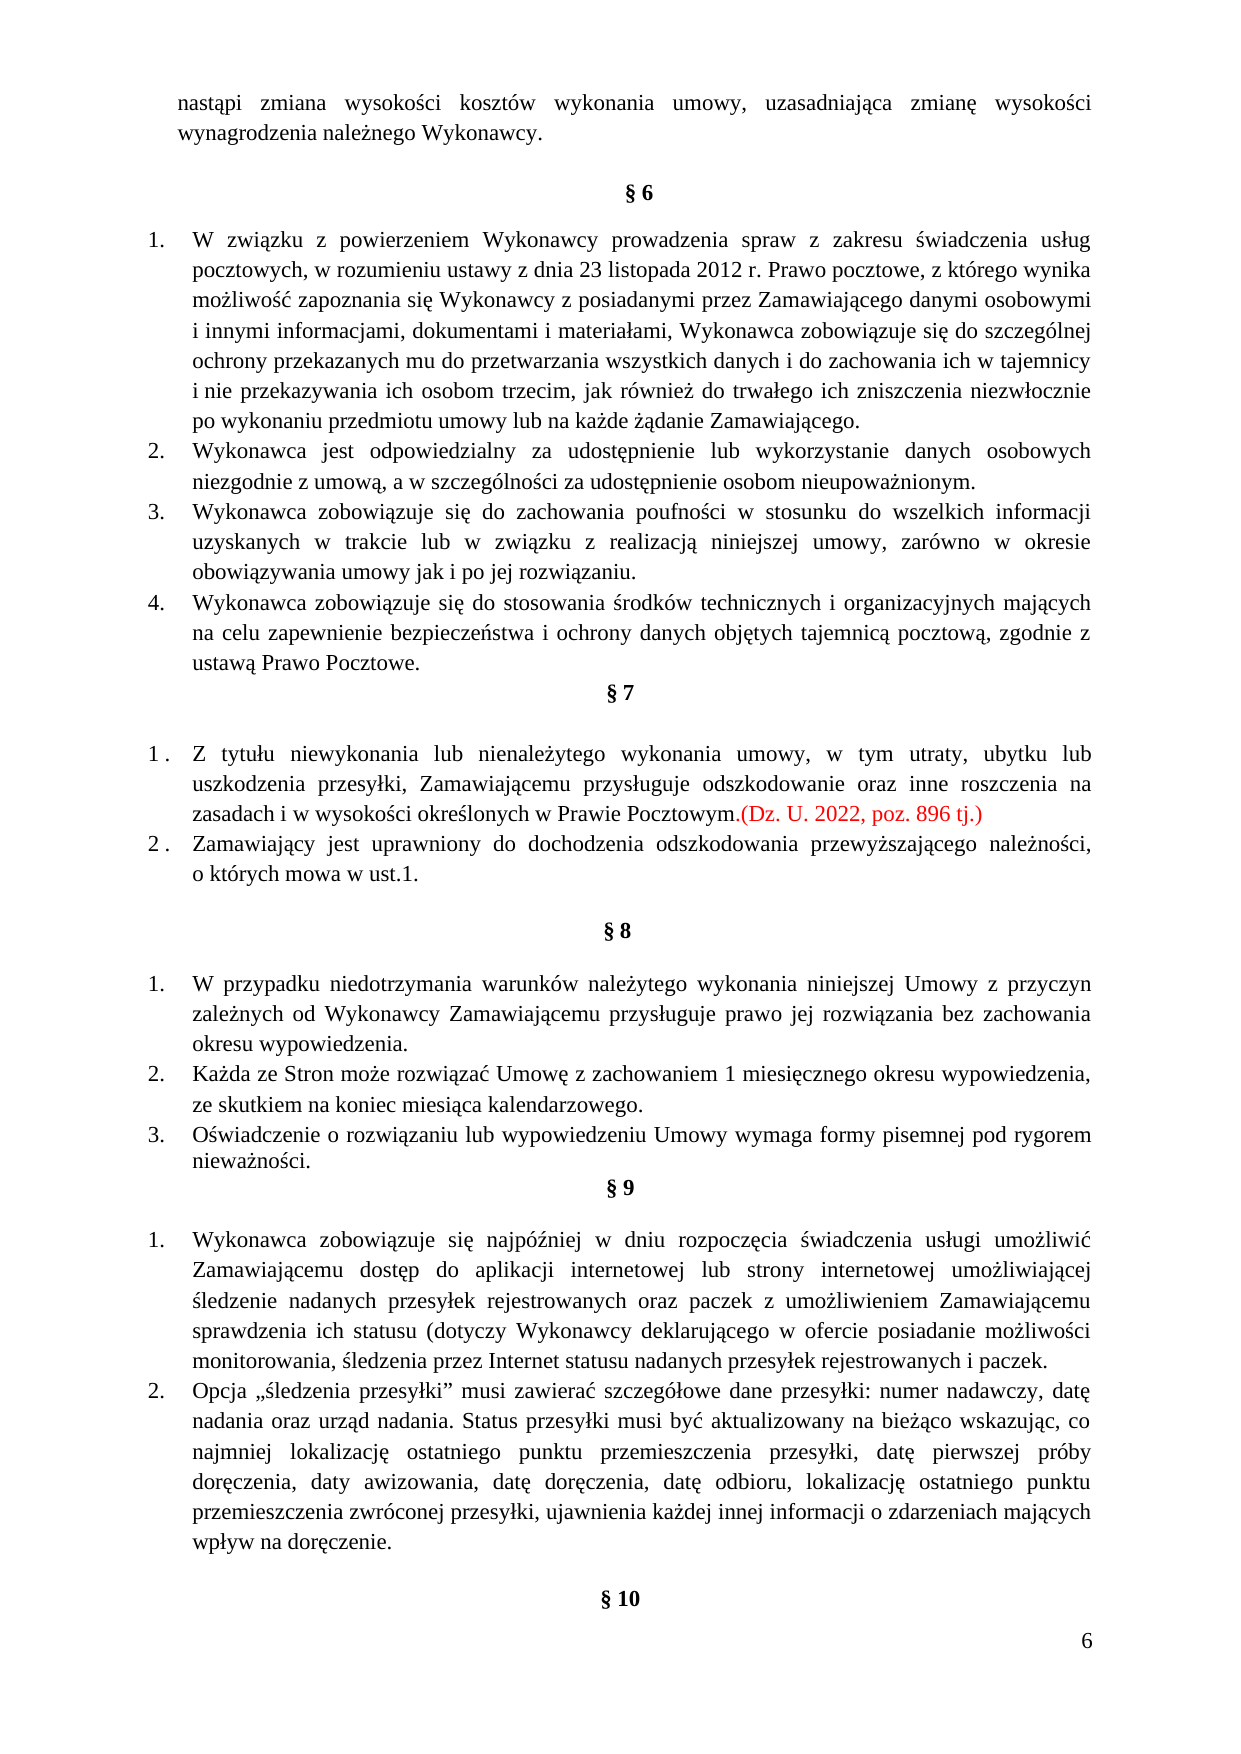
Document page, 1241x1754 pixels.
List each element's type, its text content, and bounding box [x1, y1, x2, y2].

list W przypadku niedotrzymania warunków należytego wykonania niniejszej Umowy z przyczyn zależnych od Wykonawcy Zamawiającemu przysługuje prawo jej rozwiązania bez zachowania okresu wypowiedzenia. [148, 970, 1092, 1057]
text §7 [148, 679, 1092, 706]
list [177, 89, 1092, 145]
list Zamawiający jest uprawniony do dochodzenia odszkodowania przewyższającego należności, o których mowa w ust.1. [148, 830, 1092, 887]
list Wykonawca zobowiązuje się do stosowania środków technicznych i organizacyjnych mających na celu zapewnienie bezpieczeństwa i ochrony danych objętych tajemnicą pocztową, zgodnie z ustawą Prawo Pocztowe. [148, 589, 1092, 675]
list Każda ze Stron może rozwiązać Umowę z zachowaniem 1 miesięcznego okresu wypowiedzenia, ze skutkiem na koniec miesiąca kalendarzowego. [148, 1060, 1092, 1117]
list Wykonawca jest odpowiedzialny za udostępnienie lub wykorzystanie danych osobowych niezgodnie z umową, a w szczególności za udostępnienie osobom nieupoważnionym. [148, 438, 1092, 494]
text § 9 [148, 1173, 1092, 1200]
list Wykonawca zobowiązuje się do zachowania poufności w stosunku do wszelkich informacji uzyskanych w trakcie lub w związku z realizacją niniejszej umowy, zarówno w okresie obowiązywania umowy jak i po jej rozwiązaniu. [148, 498, 1092, 585]
list W związku z powierzeniem Wykonawcy prowadzenia spraw z zakresu świadczenia usług pocztowych, w rozumieniu ustawy z dnia 23 listopada 2012 r. Prawo pocztowe, z którego wynika możliwość zapoznania się Wykonawcy z posiadanymi przez Zamawiającego danymi osobowymi i innymi informacjami, dokumentami i materiałami, Wykonawca zobowiązuje się do szczególnej ochrony przekazanych mu do przetwarzania wszystkich danych i do zachowania ich w tajemnicy i nie przekazywania ich osobom trzecim, jak również do trwałego ich zniszczenia niezwłocznie po wykonaniu przedmiotu umowy lub na każde żądanie Zamawiającego. [148, 226, 1092, 434]
list Z tytułu niewykonania lub nienależytego wykonania umowy, w tym utraty, ubytku lub uszkodzenia przesyłki, Zamawiającemu przysługuje odszkodowanie oraz inne roszczenia na zasadach i w wysokości określonych w Prawie Pocztowym.(Dz. U. 2022, poz. 896 tj.) [148, 740, 1092, 826]
list § 6 [185, 149, 1092, 206]
list Wykonawca zobowiązuje się najpóźniej w dniu rozpoczęcia świadczenia usługi umożliwić Zamawiającemu dostęp do aplikacji internetowej lub strony internetowej umożliwiającej śledzenie nadanych przesyłek rejestrowanych oraz paczek z umożliwieniem Zamawiającemu sprawdzenia ich statusu (dotyczy Wykonawcy deklarującego w ofercie posiadanie możliwości monitorowania, śledzenia przez Internet statusu nadanych przesyłek rejestrowanych i paczek. [148, 1226, 1092, 1373]
text § 10 [148, 1585, 1092, 1611]
list Oświadczenie o rozwiązaniu lub wypowiedzeniu Umowy wymaga formy pisemnej pod rygorem nieważności. [148, 1121, 1092, 1173]
text §8 [177, 917, 1093, 943]
list Opcja „śledzenia przesyłki” musi zawierać szczegółowe dane przesyłki: numer nadawczy, datę nadania oraz urząd nadania. Status przesyłki musi być aktualizowany na bieżąco wskazując, co najmniej lokalizację ostatniego punktu przemieszczenia przesyłki, datę pierwszej próby doręczenia, daty awizowania, datę doręczenia, datę odbioru, lokalizację ostatniego punktu przemieszczenia zwróconej przesyłki, ujawnienia każdej innej informacji o zdarzeniach mających wpływ na doręczenie. [148, 1377, 1092, 1555]
